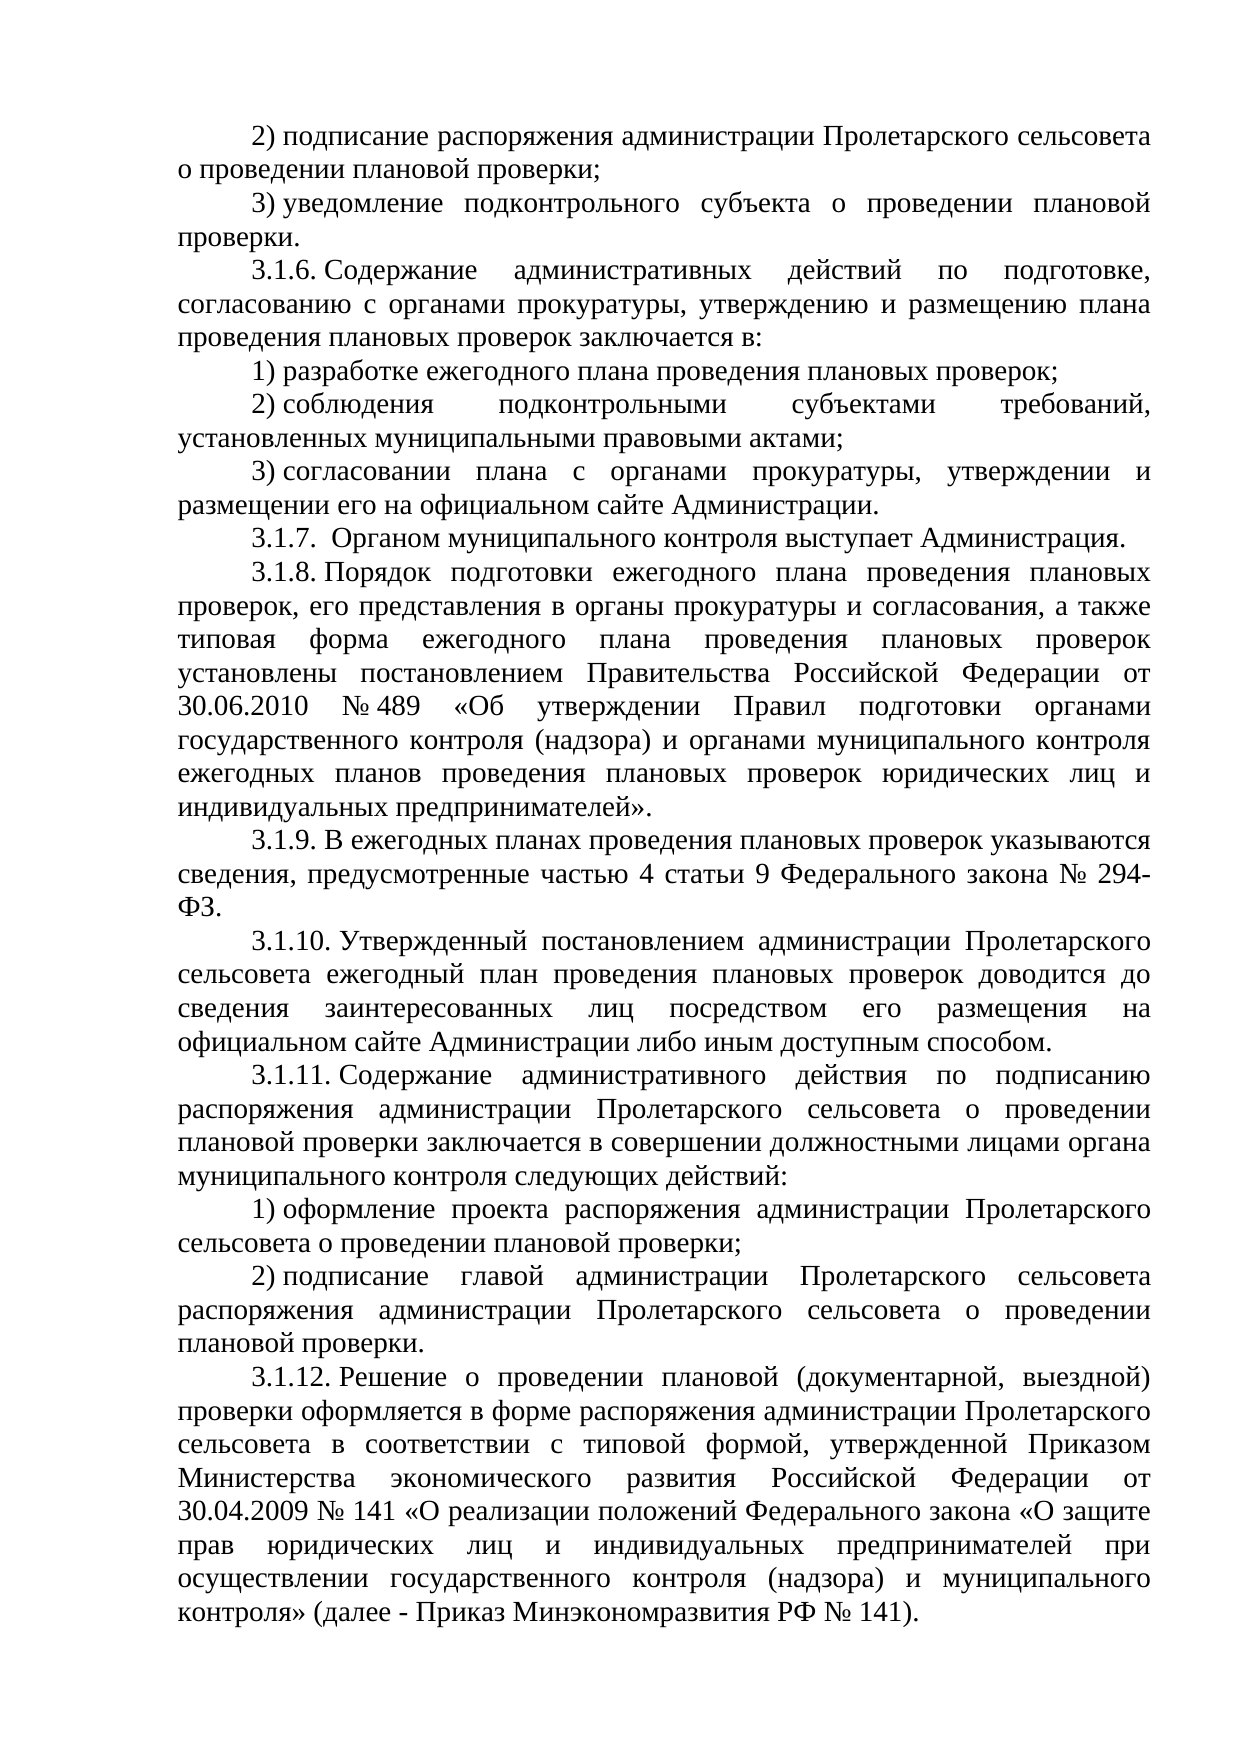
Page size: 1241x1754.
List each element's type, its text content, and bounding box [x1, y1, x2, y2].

text 2) соблюдения подконтрольными субъектами требований, установленных муниципальными правовыми актами; [177, 386, 1152, 453]
text 3.1.12. Решение о проведении плановой (документарной, выездной) проверки оформляется в форме распоряжения администрации Пролетарского сельсовета в соответствии с типовой формой, утвержденной Приказом Министерства экономического развития Российской Федерации от 30.04.2009 № 141 «О реализации положений Федерального закона «О защите прав юридических лиц и индивидуальных предпринимателей при осуществлении государственного контроля (надзора) и муниципального контроля» (далее - Приказ Минэкономразвития РФ № 141). [177, 1359, 1152, 1627]
text 3.1.11. Содержание административного действия по подписанию распоряжения администрации Пролетарского сельсовета о проведении плановой проверки заключается в совершении должностными лицами органа муниципального контроля следующих действий: [177, 1057, 1152, 1191]
text 3.1.10. Утвержденный постановлением администрации Пролетарского сельсовета ежегодный план проведения плановых проверок доводится до сведения заинтересованных лиц посредством его размещения на официальном сайте Администрации либо иным доступным способом. [177, 923, 1152, 1057]
text 1) оформление проекта распоряжения администрации Пролетарского сельсовета о проведении плановой проверки; [177, 1191, 1152, 1258]
text 3.1.6. Содержание административных действий по подготовке, согласованию с органами прокуратуры, утверждению и размещению плана проведения плановых проверок заключается в: [177, 252, 1152, 353]
text 3) согласовании плана с органами прокуратуры, утверждении и размещении его на официальном сайте Администрации. [177, 453, 1152, 521]
text 3.1.7. Органом муниципального контроля выступает Администрация. [177, 521, 1152, 554]
text 3.1.9. В ежегодных планах проведения плановых проверок указываются сведения, предусмотренные частью 4 статьи 9 Федерального закона № 294-ФЗ. [177, 822, 1152, 923]
text 2) подписание главой администрации Пролетарского сельсовета распоряжения администрации Пролетарского сельсовета о проведении плановой проверки. [177, 1258, 1152, 1359]
text 2) подписание распоряжения администрации Пролетарского сельсовета о проведении плановой проверки; [177, 118, 1152, 185]
text 1) разработке ежегодного плана проведения плановых проверок; [177, 353, 1152, 386]
text 3) уведомление подконтрольного субъекта о проведении плановой проверки. [177, 185, 1152, 252]
text 3.1.8. Порядок подготовки ежегодного плана проведения плановых проверок, его представления в органы прокуратуры и согласования, а также типовая форма ежегодного плана проведения плановых проверок установлены постановлением Правительства Российской Федерации от 30.06.2010 № 489 «Об утверждении Правил подготовки органами государственного контроля (надзора) и органами муниципального контроля ежегодных планов проведения плановых проверок юридических лиц и индивидуальных предпринимателей». [177, 554, 1152, 822]
